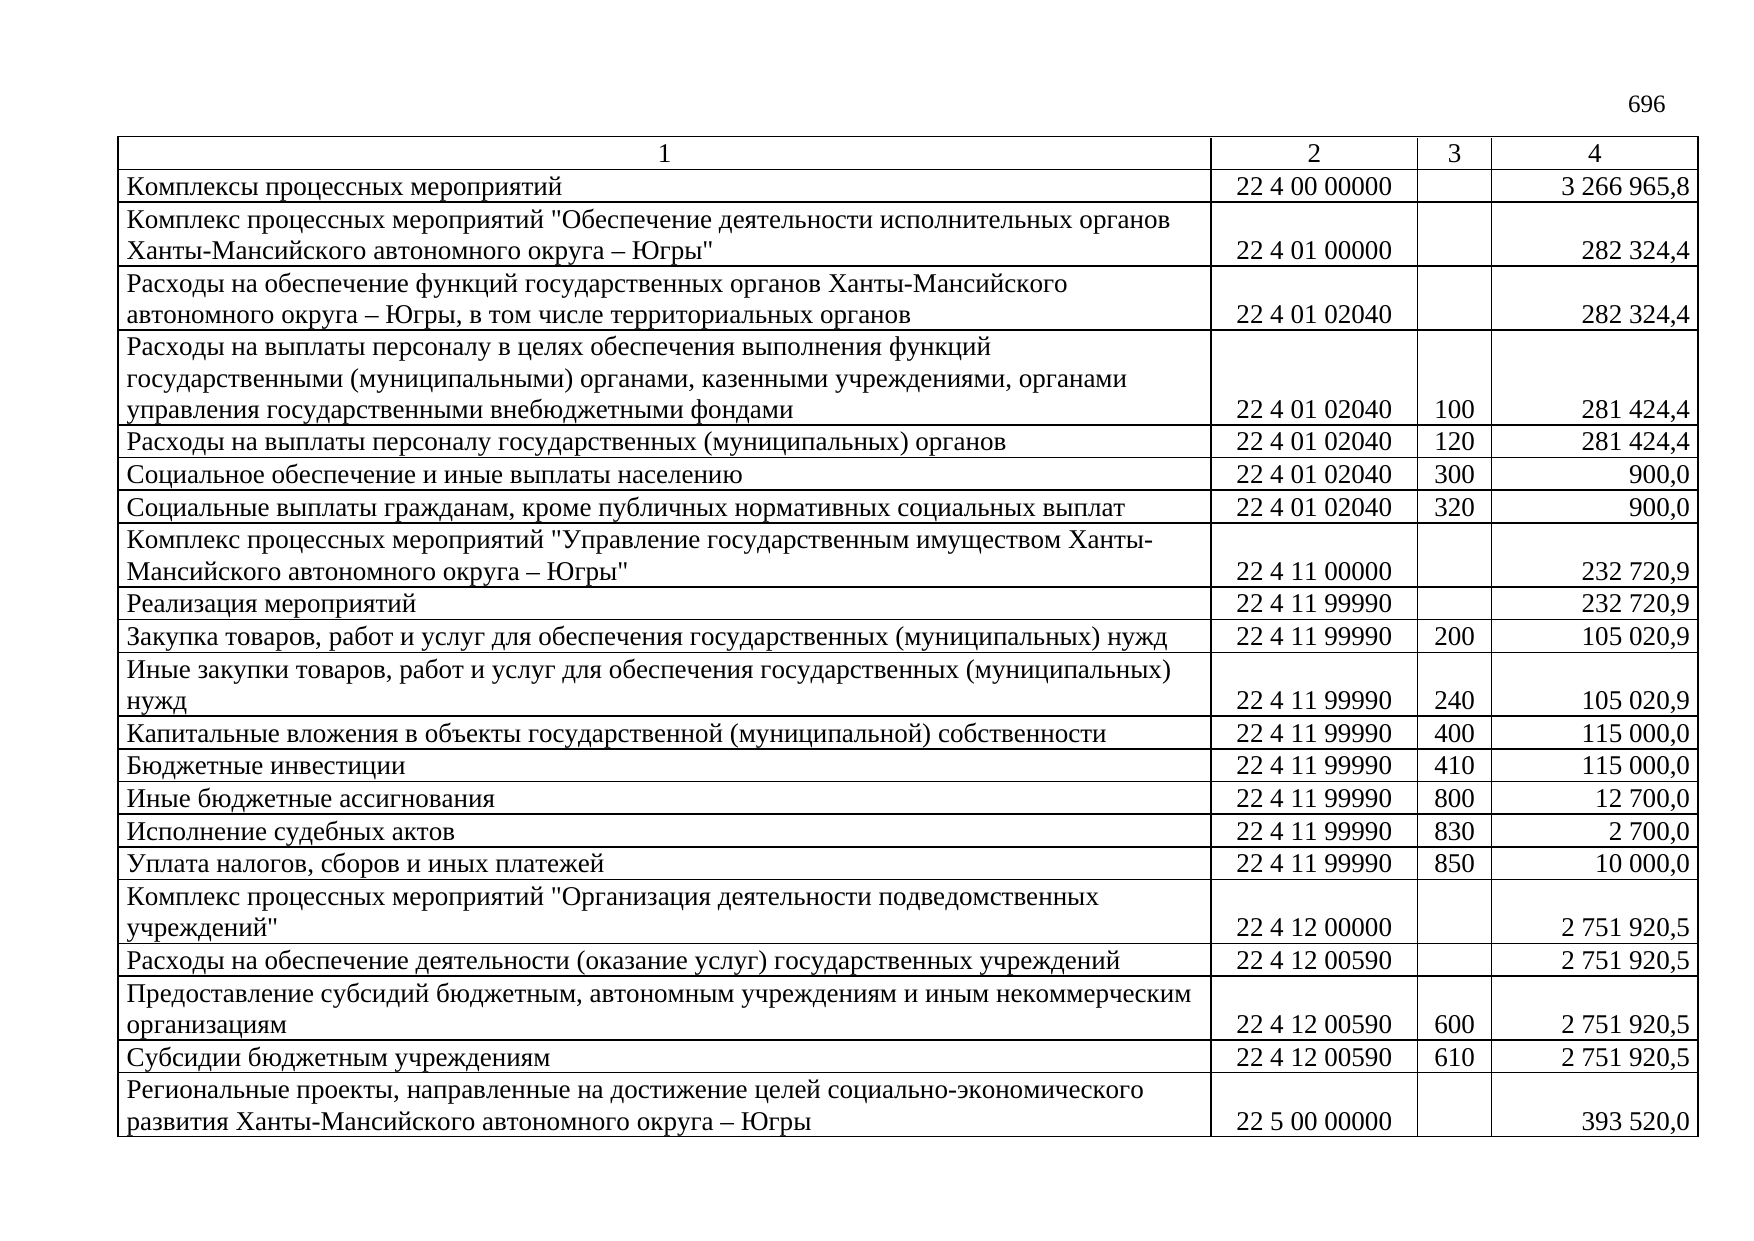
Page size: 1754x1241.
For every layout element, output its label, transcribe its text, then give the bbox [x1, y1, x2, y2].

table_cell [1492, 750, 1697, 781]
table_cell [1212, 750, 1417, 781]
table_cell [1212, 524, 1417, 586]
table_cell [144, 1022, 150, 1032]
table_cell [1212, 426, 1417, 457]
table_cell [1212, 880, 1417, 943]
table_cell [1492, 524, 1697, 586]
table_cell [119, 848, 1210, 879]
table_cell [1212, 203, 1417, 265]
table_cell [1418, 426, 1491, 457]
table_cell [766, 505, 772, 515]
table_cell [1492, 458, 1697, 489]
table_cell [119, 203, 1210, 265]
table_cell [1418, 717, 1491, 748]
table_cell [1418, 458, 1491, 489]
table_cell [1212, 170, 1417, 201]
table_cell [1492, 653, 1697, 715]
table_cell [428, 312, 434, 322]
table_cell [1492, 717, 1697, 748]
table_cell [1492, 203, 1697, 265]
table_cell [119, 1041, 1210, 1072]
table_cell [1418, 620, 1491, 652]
table_header 4 [1492, 137, 1697, 168]
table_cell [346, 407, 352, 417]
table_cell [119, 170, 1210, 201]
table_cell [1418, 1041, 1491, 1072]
table_header 2 [1212, 137, 1417, 168]
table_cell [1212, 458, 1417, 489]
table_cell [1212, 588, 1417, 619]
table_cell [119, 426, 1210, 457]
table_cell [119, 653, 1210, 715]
table_header 1 [119, 137, 1211, 168]
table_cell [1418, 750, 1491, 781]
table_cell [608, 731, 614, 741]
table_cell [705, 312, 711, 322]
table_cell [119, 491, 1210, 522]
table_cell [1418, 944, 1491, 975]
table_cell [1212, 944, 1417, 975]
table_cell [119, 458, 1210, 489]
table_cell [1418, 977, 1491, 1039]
table_header 3 [1418, 137, 1491, 168]
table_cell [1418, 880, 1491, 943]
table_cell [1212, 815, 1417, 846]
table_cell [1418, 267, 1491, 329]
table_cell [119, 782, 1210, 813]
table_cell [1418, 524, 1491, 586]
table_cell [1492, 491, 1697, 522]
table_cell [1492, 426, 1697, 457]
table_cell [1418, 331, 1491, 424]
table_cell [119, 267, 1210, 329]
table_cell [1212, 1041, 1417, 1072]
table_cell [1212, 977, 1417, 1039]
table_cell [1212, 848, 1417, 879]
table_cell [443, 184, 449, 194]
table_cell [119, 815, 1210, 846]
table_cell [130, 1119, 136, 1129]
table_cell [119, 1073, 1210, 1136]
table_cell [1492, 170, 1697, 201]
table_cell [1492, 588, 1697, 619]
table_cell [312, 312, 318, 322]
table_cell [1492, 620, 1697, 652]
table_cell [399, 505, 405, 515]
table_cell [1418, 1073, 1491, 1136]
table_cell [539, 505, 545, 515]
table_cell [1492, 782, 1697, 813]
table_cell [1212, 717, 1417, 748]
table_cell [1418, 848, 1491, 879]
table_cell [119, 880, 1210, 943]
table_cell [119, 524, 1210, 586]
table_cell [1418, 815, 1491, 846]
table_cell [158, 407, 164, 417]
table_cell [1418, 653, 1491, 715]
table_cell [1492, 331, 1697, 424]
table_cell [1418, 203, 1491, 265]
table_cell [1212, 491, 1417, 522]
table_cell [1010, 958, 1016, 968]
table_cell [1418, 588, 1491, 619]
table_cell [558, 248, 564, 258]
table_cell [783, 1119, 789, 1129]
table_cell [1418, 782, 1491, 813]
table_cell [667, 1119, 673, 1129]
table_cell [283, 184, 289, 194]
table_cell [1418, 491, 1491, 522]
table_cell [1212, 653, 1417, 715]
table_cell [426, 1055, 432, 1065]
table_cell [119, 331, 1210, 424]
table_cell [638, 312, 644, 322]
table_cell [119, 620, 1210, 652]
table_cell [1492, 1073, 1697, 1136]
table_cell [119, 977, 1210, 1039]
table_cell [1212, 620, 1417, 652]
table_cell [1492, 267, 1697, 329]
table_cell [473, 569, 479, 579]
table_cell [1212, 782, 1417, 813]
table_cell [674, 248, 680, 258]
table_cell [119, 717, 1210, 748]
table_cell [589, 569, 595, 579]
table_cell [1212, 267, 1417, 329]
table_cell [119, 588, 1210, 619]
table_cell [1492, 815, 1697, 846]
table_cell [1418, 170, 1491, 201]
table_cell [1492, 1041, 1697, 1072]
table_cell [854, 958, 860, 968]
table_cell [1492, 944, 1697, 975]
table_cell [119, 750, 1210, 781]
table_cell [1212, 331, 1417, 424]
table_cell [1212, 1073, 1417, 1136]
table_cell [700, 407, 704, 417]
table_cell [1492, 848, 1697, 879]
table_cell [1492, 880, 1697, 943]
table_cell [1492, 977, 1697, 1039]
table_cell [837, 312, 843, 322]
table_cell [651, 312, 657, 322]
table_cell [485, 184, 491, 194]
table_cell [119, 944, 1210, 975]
